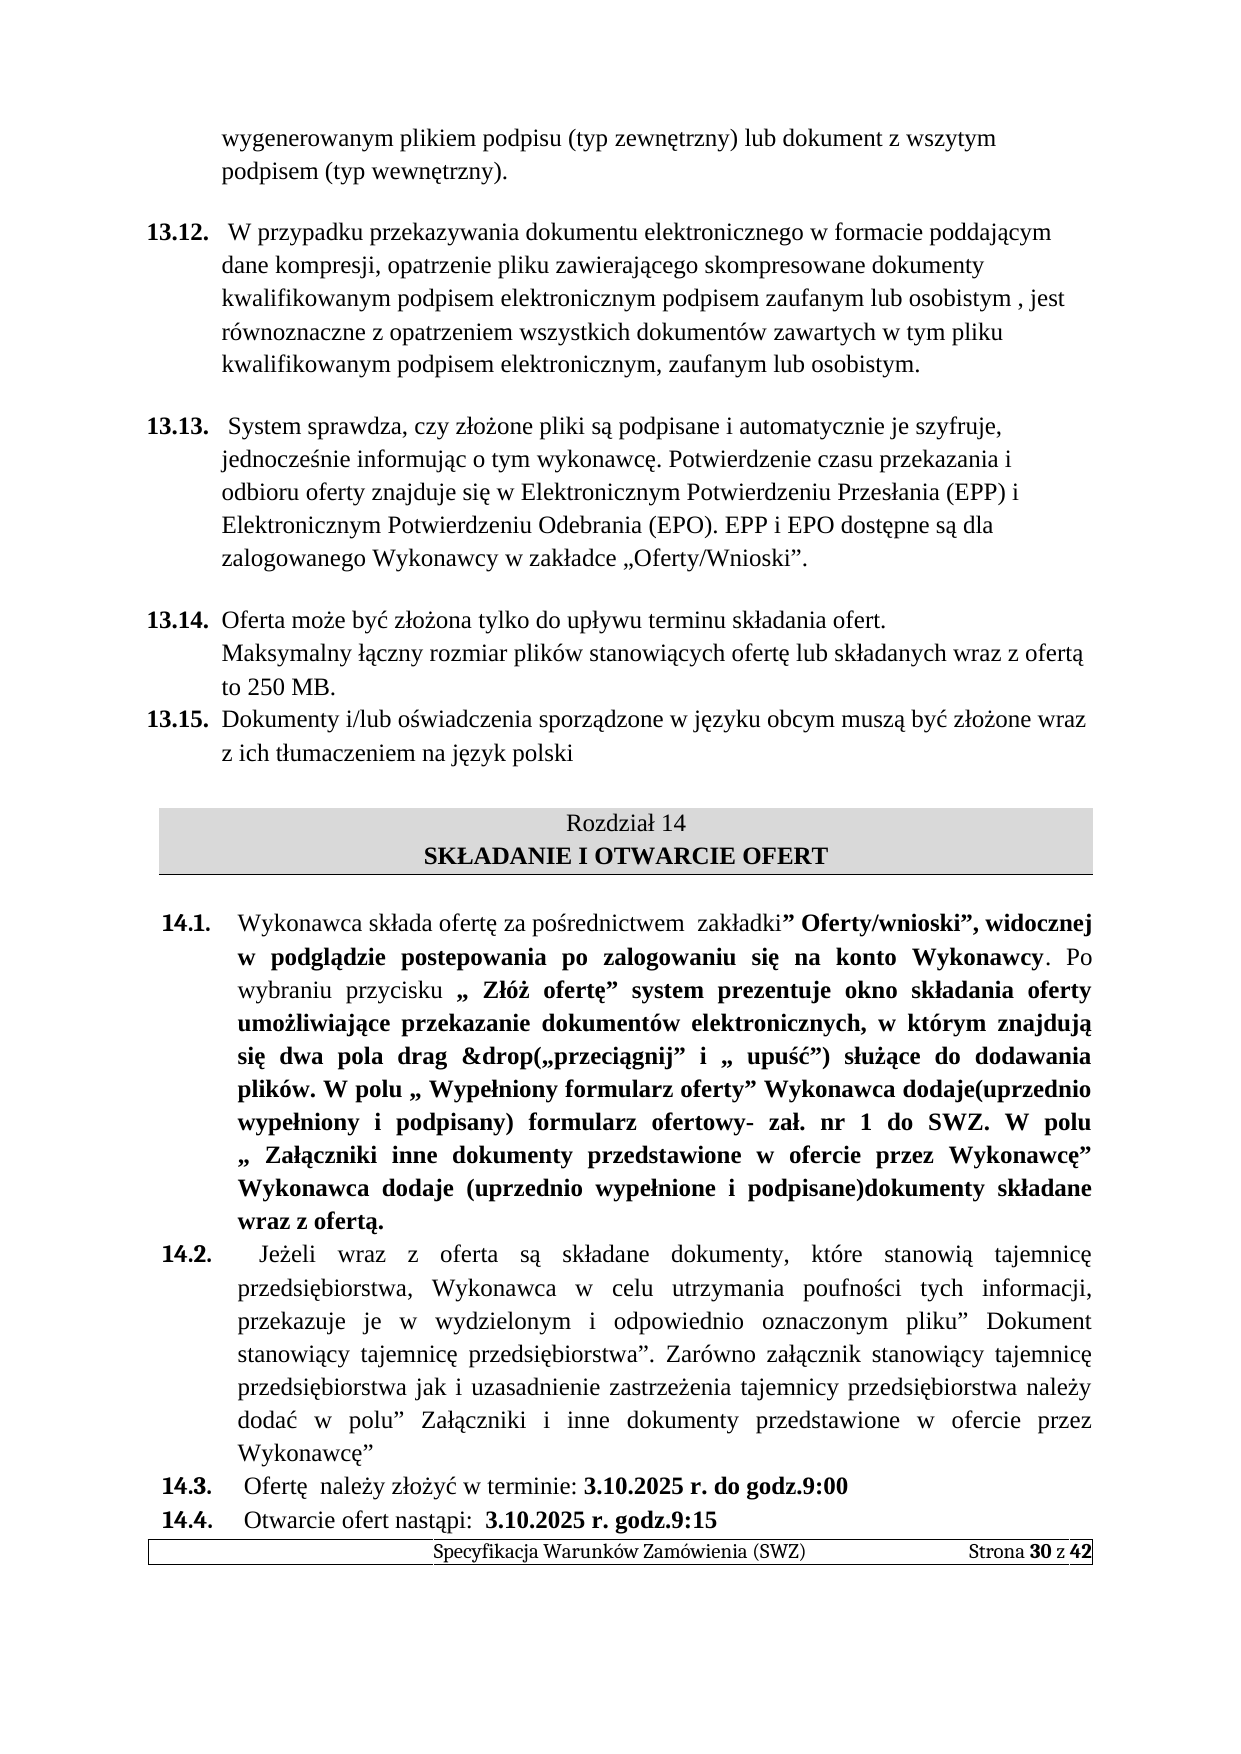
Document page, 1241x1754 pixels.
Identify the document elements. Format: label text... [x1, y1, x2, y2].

list Oferta może być złożona tylko do upływu terminu składania ofert. Maksymalny łączny rozmiar plików stanowiących ofertę lub składanych wraz z ofertą to 250 MB. [146, 606, 1093, 700]
list Ofertę należy złożyć w terminie: 3.10.2025 r. do godz.9:00 [162, 1471, 1093, 1501]
list W przypadku przekazywania dokumentu elektronicznego w formacie poddającym dane kompresji, opatrzenie pliku zawierającego skompresowane dokumenty kwalifikowanym podpisem elektronicznym podpisem zaufanym lub osobistym , jest równoznaczne z opatrzeniem wszystkich dokumentów zawartych w tym pliku kwalifikowanym podpisem elektronicznym, zaufanym lub osobistym. [146, 217, 1093, 407]
table_header Rozdział 14 SKŁADANIE I OTWARCIE OFERT [159, 808, 1093, 874]
list Dokumenty i/lub oświadczenia sporządzone w języku obcym muszą być złożone wraz z ich tłumaczeniem na język polski [146, 704, 1093, 766]
list Wykonawca składa ofertę za pośrednictwem zakładki” Oferty/wnioski”, widocznej w podglądzie postepowania po zalogowaniu się na konto Wykonawcy. Po wybraniu przycisku „ Złóż ofertę” system prezentuje okno składania oferty umożliwiające przekazanie dokumentów elektronicznych, w którym znajdują się dwa pola drag &drop(„przeciągnij” i „ upuść”) służące do dodawania plików. W polu „ Wypełniony formularz oferty” Wykonawca dodaje(uprzednio wypełniony i podpisany) formularz ofertowy- zał. nr 1 do SWZ. W polu „ Załączniki inne dokumenty przedstawione w ofercie przez Wykonawcę” Wykonawca dodaje (uprzednio wypełnione i podpisane)dokumenty składane wraz z ofertą. [162, 908, 1093, 1235]
list System sprawdza, czy złożone pliki są podpisane i automatycznie je szyfruje, jednocześnie informując o tym wykonawcę. Potwierdzenie czasu przekazania i odbioru oferty znajduje się w Elektronicznym Potwierdzeniu Przesłania (EPP) i Elektronicznym Potwierdzeniu Odebrania (EPO). EPP i EPO dostępne są dla zalogowanego Wykonawcy w zakładce „Oferty/Wnioski”. [146, 411, 1093, 602]
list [146, 123, 1093, 214]
list Otwarcie ofert nastąpi: 3.10.2025 r. godz.9:15 [162, 1505, 1093, 1534]
list Jeżeli wraz z oferta są składane dokumenty, które stanowią tajemnicę przedsiębiorstwa, Wykonawca w celu utrzymania poufności tych informacji, przekazuje je w wydzielonym i odpowiednio oznaczonym pliku” Dokument stanowiący tajemnicę przedsiębiorstwa”. Zarówno załącznik stanowiący tajemnicę przedsiębiorstwa jak i uzasadnienie zastrzeżenia tajemnicy przedsiębiorstwa należy dodać w polu” Załączniki i inne dokumenty przedstawione w ofercie przez Wykonawcę” [162, 1239, 1093, 1467]
